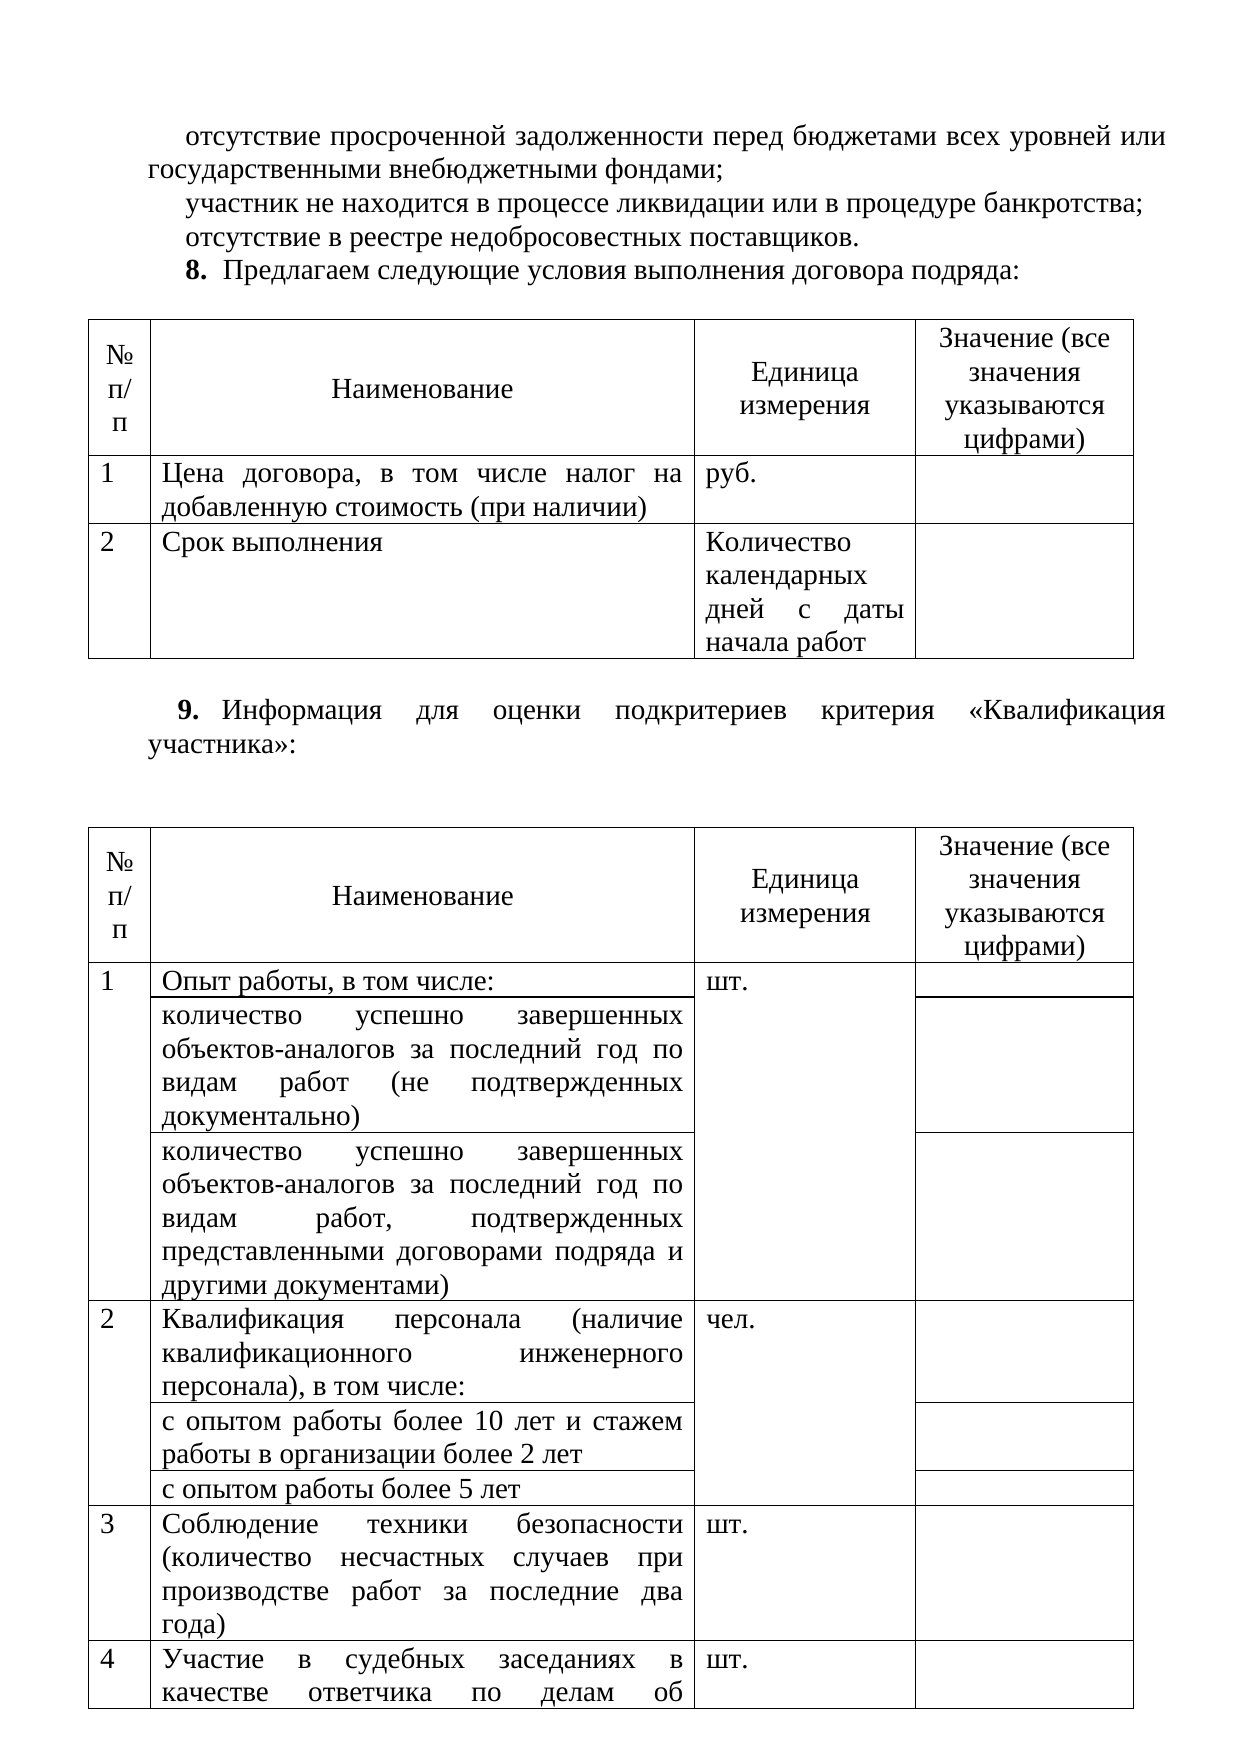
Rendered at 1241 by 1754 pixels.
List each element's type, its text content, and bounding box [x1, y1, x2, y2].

table_cell [916, 1301, 1133, 1402]
table_header Наименование [151, 828, 694, 962]
table_cell [916, 1506, 1133, 1640]
table_cell чел. [695, 1301, 915, 1505]
table_cell количество успешно завершенных объектов-аналогов за последний год по видам работ, подтвержденных представленными договорами подряда и другими документами) [151, 1133, 694, 1300]
text отсутствие в реестре недобросовестных поставщиков. [148, 219, 1167, 252]
table_cell количество успешно завершенных объектов-аналогов за последний год по видам работ (не подтвержденных документально) [151, 998, 694, 1132]
text отсутствие просроченной задолженности перед бюджетами всех уровней или государственными внебюджетными фондами; [148, 118, 1167, 185]
table_cell Соблюдение техники безопасности (количество несчастных случаев при производстве работ за последние два года) [151, 1506, 694, 1640]
list Предлагаем следующие условия выполнения договора подряда: [185, 252, 1167, 286]
table_cell 3 [89, 1506, 150, 1640]
table_cell [916, 1403, 1133, 1470]
table_cell шт. [695, 1641, 915, 1708]
list Информация для оценки подкритериев критерия «Квалификация участника»: [148, 692, 1167, 759]
table_header Единица измерения [695, 828, 915, 962]
table_header № п/п [89, 828, 150, 962]
table_cell с опытом работы более 5 лет [151, 1471, 694, 1505]
table_cell руб. [695, 456, 915, 523]
table_cell [916, 1641, 1133, 1708]
table_header № п/п [89, 320, 150, 454]
table_cell [916, 963, 1133, 996]
table_cell 1 [89, 456, 150, 523]
text участник не находится в процессе ликвидации или в процедуре банкротства; [148, 185, 1167, 219]
table_header Значение (все значения указываются цифрами) [916, 320, 1133, 454]
table_cell 4 [89, 1641, 150, 1708]
table_header Значение (все значения указываются цифрами) [916, 828, 1133, 962]
table_cell [916, 1471, 1133, 1505]
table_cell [151, 1641, 694, 1708]
table_cell Опыт работы, в том числе: [151, 963, 694, 996]
table_cell шт. [695, 963, 915, 1300]
table_header Единица измерения [695, 320, 915, 454]
table_cell Цена договора, в том числе налог на добавленную стоимость (при наличии) [151, 456, 694, 523]
table_header Наименование [151, 320, 694, 454]
table_cell [916, 456, 1133, 523]
table_cell Квалификация персонала (наличие квалификационного инженерного персонала), в том числе: [151, 1301, 694, 1402]
table_cell 2 [89, 524, 150, 658]
table_cell [916, 998, 1133, 1132]
table_cell Срок выполнения [151, 524, 694, 658]
table_cell Количество календарных дней с даты начала работ [695, 524, 915, 658]
table_cell шт. [695, 1506, 915, 1640]
table_cell [916, 524, 1133, 658]
table_cell с опытом работы более 10 лет и стажем работы в организации более 2 лет [151, 1403, 694, 1470]
table_cell [916, 1133, 1133, 1300]
table_cell 2 [89, 1301, 150, 1505]
table_cell 1 [89, 963, 150, 1300]
